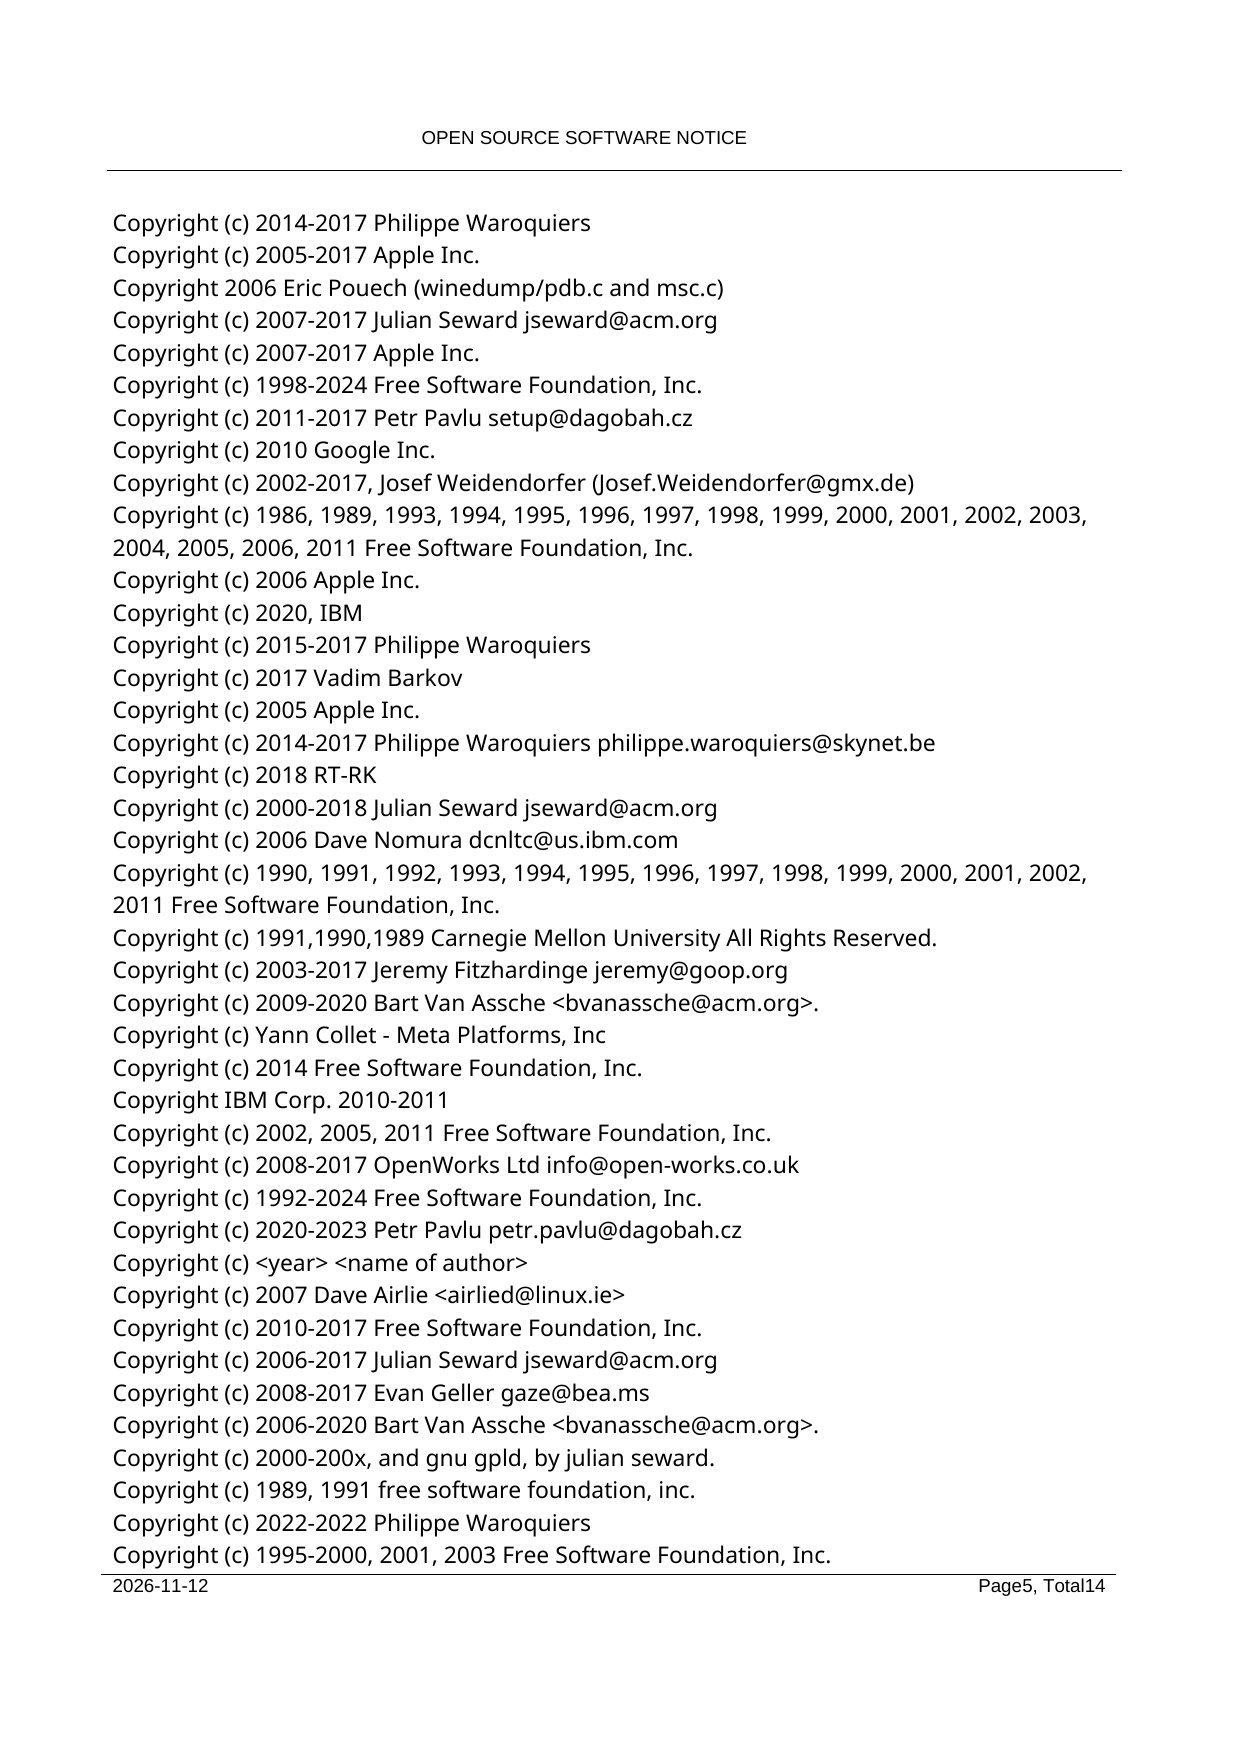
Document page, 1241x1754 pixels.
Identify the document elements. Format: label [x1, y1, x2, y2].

text [112, 206, 1128, 1571]
